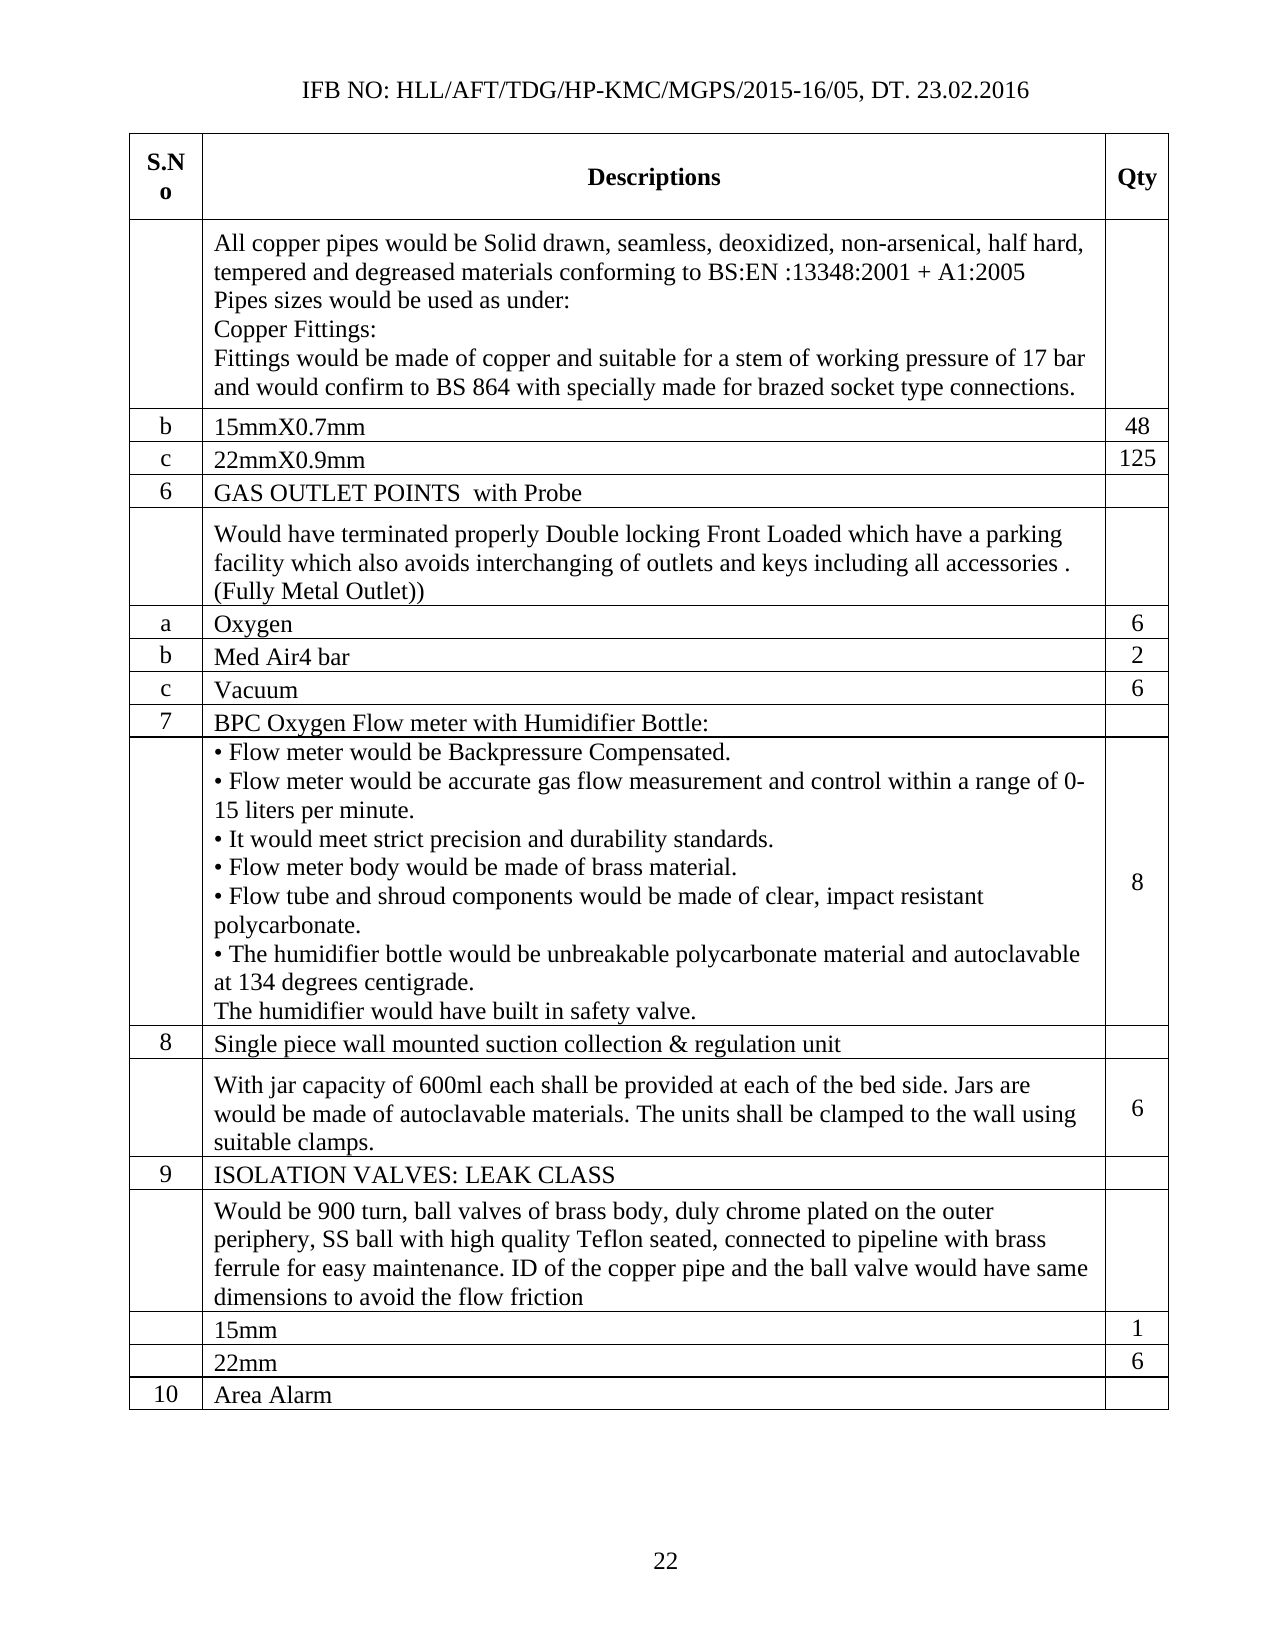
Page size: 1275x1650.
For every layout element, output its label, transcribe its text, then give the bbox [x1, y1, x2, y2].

table_cell 1 [1106, 1312, 1168, 1343]
table_cell BPC Oxygen Flow meter with Humidifier Bottle: [203, 705, 1105, 736]
table_cell 125 [1106, 442, 1168, 474]
table_cell [130, 1312, 202, 1343]
table_cell [1106, 475, 1168, 507]
table_cell 6 [1106, 1059, 1168, 1156]
table_header Qty [1106, 134, 1168, 219]
table_cell a [130, 606, 202, 638]
table_cell 6 [1106, 672, 1168, 703]
table_cell [130, 508, 202, 605]
table_cell Would be 900 turn, ball valves of brass body, duly chrome plated on the outer periphery, SS ball with high quality Teflon seated, connected to pipeline with brass ferrule for easy maintenance. ID of the copper pipe and the ball valve would have same dimensions to avoid the flow friction [203, 1190, 1105, 1311]
table_cell 6 [1106, 1345, 1168, 1376]
table_cell ISOLATION VALVES: LEAK CLASS [203, 1157, 1105, 1189]
table_cell [1106, 1378, 1168, 1409]
table_cell Single piece wall mounted suction collection & regulation unit [203, 1026, 1105, 1058]
table_cell 8 [1106, 738, 1168, 1025]
table_cell b [130, 409, 202, 441]
table_cell Would have terminated properly Double locking Front Loaded which have a parking facility which also avoids interchanging of outlets and keys including all accessories .(Fully Metal Outlet)) [203, 508, 1105, 605]
table_cell 22mm [203, 1345, 1105, 1376]
table_cell 15mmX0.7mm [203, 409, 1105, 441]
table_cell With jar capacity of 600ml each shall be provided at each of the bed side. Jars are would be made of autoclavable materials. The units shall be clamped to the wall using suitable clamps. [203, 1059, 1105, 1156]
table_cell • Flow meter would be Backpressure Compensated. • Flow meter would be accurate gas flow measurement and control within a range of 0-15 liters per minute. • It would meet strict precision and durability standards. • Flow meter body would be made of brass material. • Flow tube and shroud components would be made of clear, impact resistant polycarbonate. • The humidifier bottle would be unbreakable polycarbonate material and autoclavable at 134 degrees centigrade. The humidifier would have built in safety valve. [203, 738, 1105, 1025]
table_header Descriptions [203, 134, 1105, 219]
table_cell Med Air4 bar [203, 639, 1105, 671]
table_cell [1106, 705, 1168, 736]
table_cell Vacuum [203, 672, 1105, 703]
table_cell 8 [130, 1026, 202, 1058]
table_cell 6 [130, 475, 202, 507]
table_cell Area Alarm [203, 1378, 1105, 1409]
table_cell 7 [130, 705, 202, 736]
table_cell 6 [1106, 606, 1168, 638]
table_cell [130, 1190, 202, 1311]
table_cell Oxygen [203, 606, 1105, 638]
table_cell [1106, 220, 1168, 408]
table_cell All copper pipes would be Solid drawn, seamless, deoxidized, non-arsenical, half hard, tempered and degreased materials conforming to BS:EN :13348:2001 + A1:2005 Pipes sizes would be used as under: Copper Fittings: Fittings would be made of copper and suitable for a stem of working pressure of 17 bar and would confirm to BS 864 with specially made for brazed socket type connections. [203, 220, 1105, 408]
table_cell [130, 738, 202, 1025]
table_cell [1106, 1157, 1168, 1189]
table_cell [1106, 1190, 1168, 1311]
table_cell [130, 220, 202, 408]
table_cell 22mmX0.9mm [203, 442, 1105, 474]
table_cell [130, 1345, 202, 1376]
table_cell c [130, 672, 202, 703]
table_cell 15mm [203, 1312, 1105, 1343]
table_cell [130, 1059, 202, 1156]
table_cell 2 [1106, 639, 1168, 671]
table_header S.No [130, 134, 202, 219]
table_cell b [130, 639, 202, 671]
table_cell 48 [1106, 409, 1168, 441]
table_cell 10 [130, 1378, 202, 1409]
table_cell c [130, 442, 202, 474]
table_cell [1106, 1026, 1168, 1058]
table_cell [1106, 508, 1168, 605]
table_cell GAS OUTLET POINTS with Probe [203, 475, 1105, 507]
table_cell 9 [130, 1157, 202, 1189]
